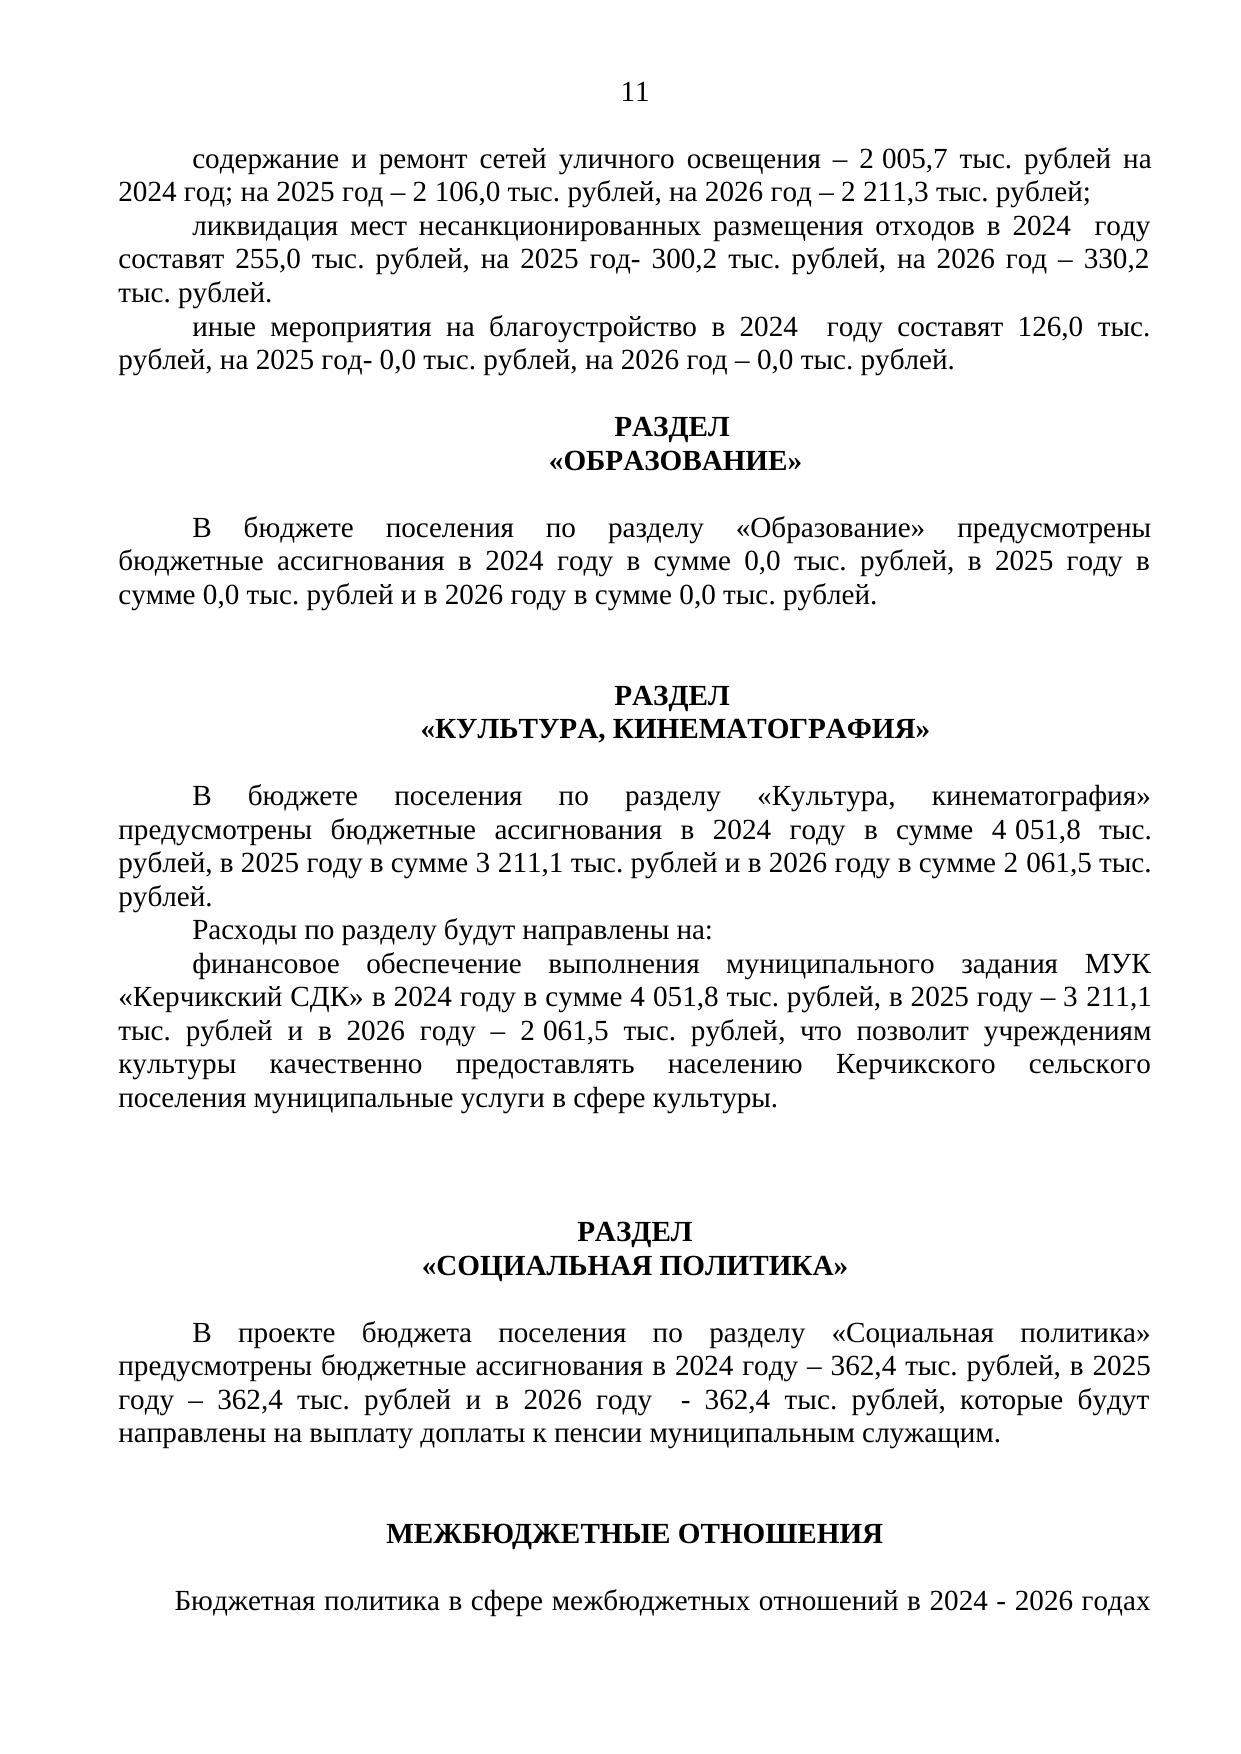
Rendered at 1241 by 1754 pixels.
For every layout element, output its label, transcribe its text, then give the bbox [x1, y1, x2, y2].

text В бюджете поселения по разделу «Образование» предусмотрены бюджетные ассигнования в 2024 году в сумме 0,0 тыс. рублей, в 2025 году в сумме 0,0 тыс. рублей и в 2026 году в сумме 0,0 тыс. рублей. [118, 510, 1152, 611]
title РАЗДЕЛ [118, 1214, 1152, 1248]
text содержание и ремонт сетей уличного освещения – 2 005,7 тыс. рублей на 2024 год; на 2025 год – 2 106,0 тыс. рублей, на 2026 год – 2 211,3 тыс. рублей; [118, 141, 1152, 208]
text «КУЛЬТУРА, КИНЕМАТОГРАФИЯ» [118, 711, 1152, 745]
text иные мероприятия на благоустройство в 2024 году составят 126,0 тыс. рублей, на 2025 год- 0,0 тыс. рублей, на 2026 год – 0,0 тыс. рублей. [118, 309, 1152, 376]
text РАЗДЕЛ [118, 409, 1152, 443]
text В проекте бюджета поселения по разделу «Социальная политика» предусмотрены бюджетные ассигнования в 2024 году – 362,4 тыс. рублей, в 2025 году – 362,4 тыс. рублей и в 2026 году - 362,4 тыс. рублей, которые будут направлены на выплату доплаты к пенсии муниципальным служащим. [118, 1315, 1152, 1449]
text ликвидация мест несанкционированных размещения отходов в 2024 году составят 255,0 тыс. рублей, на 2025 год- 300,2 тыс. рублей, на 2026 год – 330,2 тыс. рублей. [118, 208, 1152, 309]
text Расходы по разделу будут направлены на: [118, 912, 1152, 946]
text финансовое обеспечение выполнения муниципального задания МУК «Керчикский СДК» в 2024 году в сумме 4 051,8 тыс. рублей, в 2025 году – 3 211,1 тыс. рублей и в 2026 году – 2 061,5 тыс. рублей, что позволит учреждениям культуры качественно предоставлять населению Керчикского сельского поселения муниципальные услуги в сфере культуры. [118, 946, 1152, 1114]
title «СОЦИАЛЬНАЯ ПОЛИТИКА» [118, 1248, 1152, 1281]
text «ОБРАЗОВАНИЕ» [118, 443, 1152, 476]
text РАЗДЕЛ [118, 678, 1152, 711]
text В бюджете поселения по разделу «Культура, кинематография» предусмотрены бюджетные ассигнования в 2024 году в сумме 4 051,8 тыс. рублей, в 2025 году в сумме 3 211,1 тыс. рублей и в 2026 году в сумме 2 061,5 тыс. рублей. [118, 778, 1152, 912]
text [118, 1583, 1152, 1617]
text МЕЖБЮДЖЕТНЫЕ ОТНОШЕНИЯ [118, 1516, 1152, 1550]
